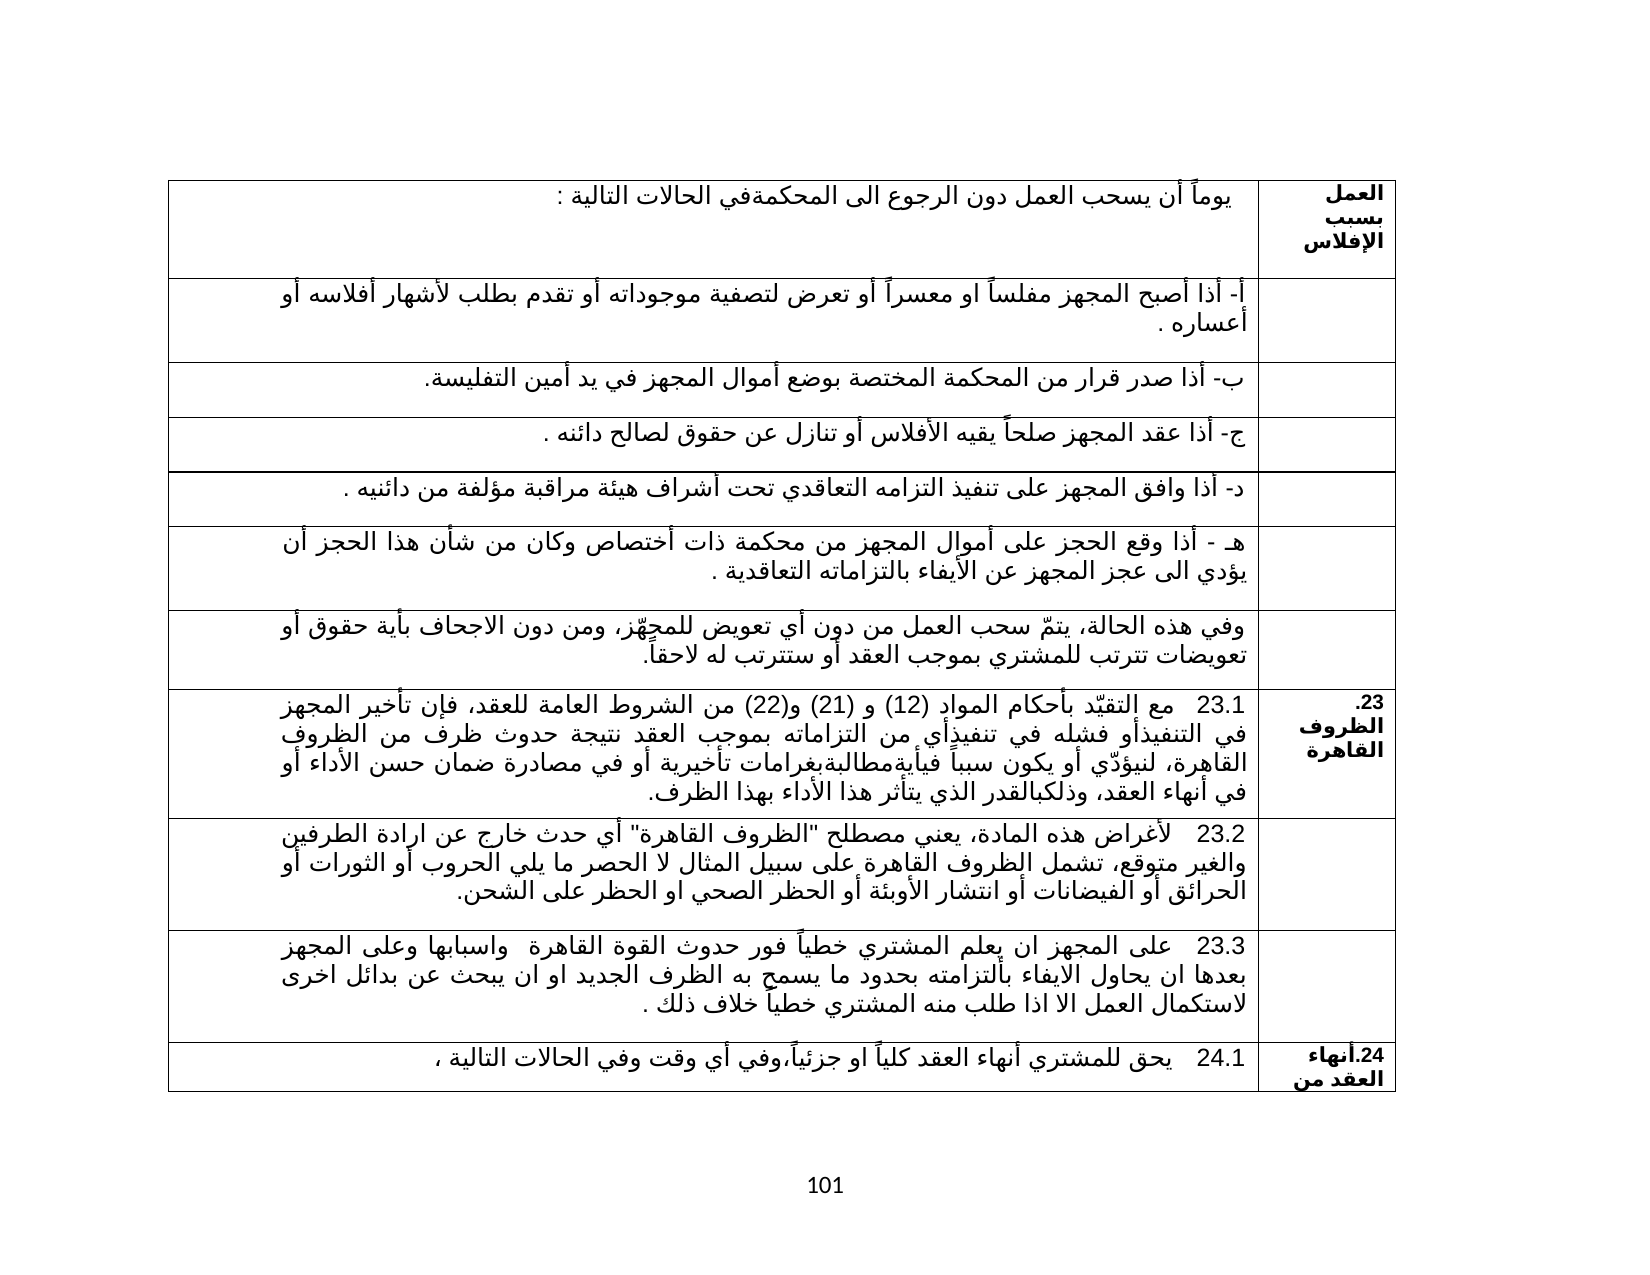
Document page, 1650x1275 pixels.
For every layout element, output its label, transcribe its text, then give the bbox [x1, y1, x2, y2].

table_cell [1259, 418, 1395, 471]
table_cell [1259, 363, 1395, 417]
table_cell د- أذا وافق المجهز على تنفيذ التزامه التعاقدي تحت أشراف هيئة مراقبة مؤلفة من دائنيه . [169, 473, 1258, 526]
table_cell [169, 1043, 1258, 1091]
table_cell وفي هذه الحالة، يتمّ سحب العمل من دون أي تعويض للمجهّز، ومن دون الاجحاف بأية حقوق أو تعويضات تترتب للمشتري بموجب العقد أو ستترتب له لاحقاً. [169, 611, 1258, 689]
table_cell [1259, 527, 1395, 610]
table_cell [169, 181, 1258, 278]
table_cell 23.1 مع التقيّد بأحكام المواد (12) و (21) و(22) من الشروط العامة للعقد، فإن تأخير المجهز في التنفيذأو فشله في تنفيذأي من التزاماته بموجب العقد نتيجة حدوث ظرف من الظروف القاهرة، لنيؤدّي أو يكون سبباً فيأيةمطالبةبغرامات تأخيرية أو في مصادرة ضمان حسن الأداء أو في أنهاء العقد، وذلكبالقدر الذي يتأثر هذا الأداء بهذا الظرف. [169, 690, 1258, 818]
table_cell [1259, 611, 1395, 689]
table_cell ج- أذا عقد المجهز صلحاً يقيه الأفلاس أو تنازل عن حقوق لصالح دائنه . [169, 418, 1258, 471]
table_cell 23. الظروف القاهرة [1259, 690, 1395, 818]
table_cell 23.2 لأغراض هذه المادة، يعني مصطلح "الظروف القاهرة" أي حدث خارج عن ارادة الطرفين والغير متوقع، تشمل الظروف القاهرة على سبيل المثال لا الحصر ما يلي الحروب أو الثورات أو الحرائق أو الفيضانات أو انتشار الأوبئة أو الحظر الصحي او الحظر على الشحن. [169, 819, 1258, 930]
table_cell 23.3 على المجهز ان يعلم المشتري خطياً فور حدوث القوة القاهرة واسبابها وعلى المجهز بعدها ان يحاول الايفاء بألتزامته بحدود ما يسمح به الظرف الجديد او ان يبحث عن بدائل اخرى لاستكمال العمل الا اذا طلب منه المشتري خطياً خلاف ذلك . [169, 931, 1258, 1042]
table_cell [1259, 279, 1395, 362]
table_cell هـ - أذا وقع الحجز على أموال المجهز من محكمة ذات أختصاص وكان من شأن هذا الحجز أن يؤدي الى عجز المجهز عن الأيفاء بالتزاماته التعاقدية . [169, 527, 1258, 610]
table_cell [1259, 473, 1395, 526]
table_cell أ- أذا أصبح المجهز مفلساً او معسراً أو تعرض لتصفية موجوداته أو تقدم بطلب لأشهار أفلاسه أو أعساره . [169, 279, 1258, 362]
table_cell [1259, 931, 1395, 1042]
table_cell [1259, 819, 1395, 930]
table_cell ب- أذا صدر قرار من المحكمة المختصة بوضع أموال المجهز في يد أمين التفليسة. [169, 363, 1258, 417]
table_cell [1259, 181, 1395, 278]
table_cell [1259, 1043, 1395, 1091]
